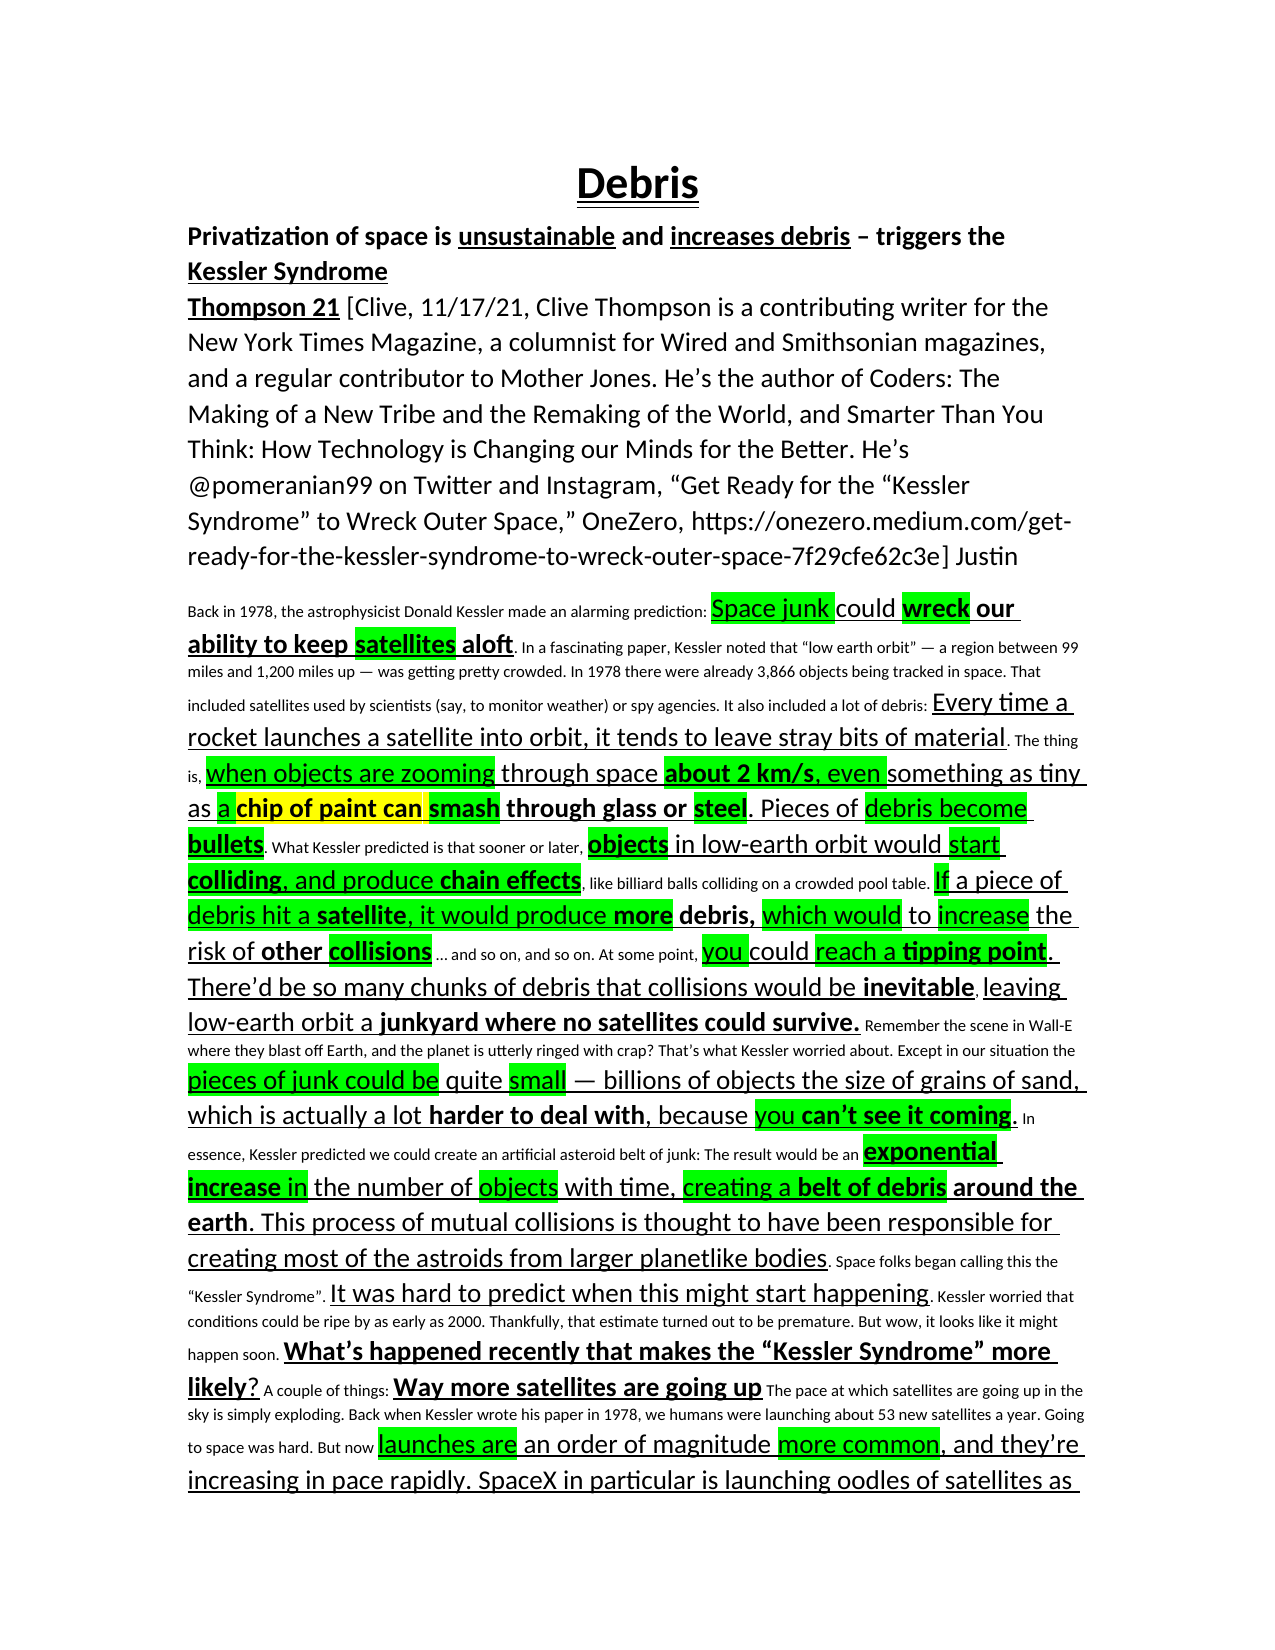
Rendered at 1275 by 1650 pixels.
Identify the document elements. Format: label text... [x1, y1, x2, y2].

subtitle Debris [187, 154, 1087, 210]
subtitle Privatization of space is unsustainable and increases debris – triggers the Kessler Syndrome [187, 219, 1087, 287]
text Thompson 21 [Clive, 11/17/21, Clive Thompson is a contributing writer for the New York Times Magazine, a columnist for Wired and Smithsonian magazines, and a regular contributor to Mother Jones. He’s the author of Coders: The Making of a New Tribe and the Remaking of the World, and Smarter Than You Think: How Technology is Changing our Minds for the Better. He’s @pomeranian99 on Twitter and Instagram, “Get Ready for the “Kessler Syndrome” to Wreck Outer Space,” OneZero, https://onezero.medium.com/get-ready-for-the-kessler-syndrome-to-wreck-outer-space-7f29cfe62c3e] Justin [187, 290, 1087, 572]
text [187, 1092, 1087, 1496]
